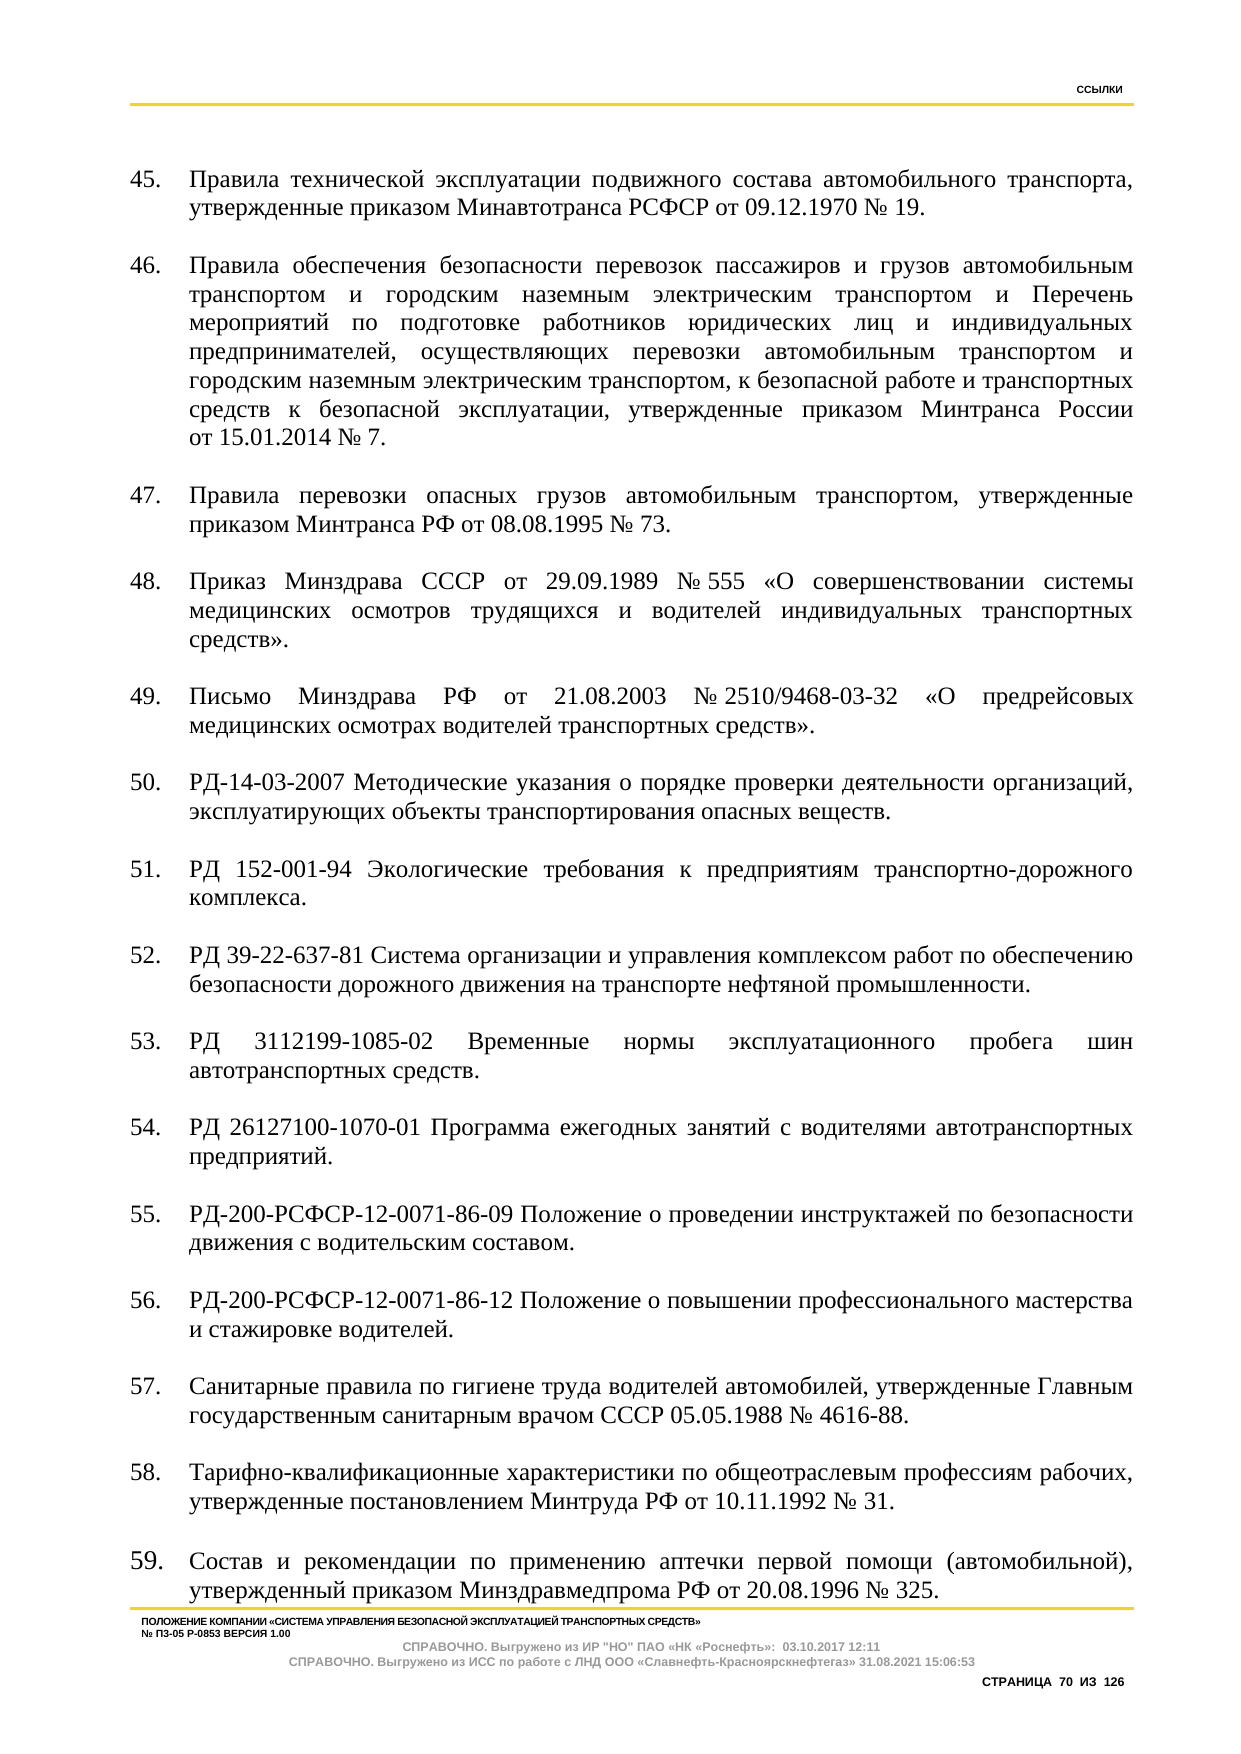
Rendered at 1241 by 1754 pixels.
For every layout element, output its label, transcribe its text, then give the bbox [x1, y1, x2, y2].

list РД 3112199-1085-02 Временные нормы эксплуатационного пробега шин автотранспортных средств. [130, 1026, 1134, 1084]
list Состав и рекомендации по применению аптечки первой помощи (автомобильной), утвержденный приказом Минздравмедпрома РФ от 20.08.1996 № 325. [130, 1544, 1134, 1604]
list Письмо Минздрава РФ от 21.08.2003 № 2510/9468-03-32 «О предрейсовых медицинских осмотрах водителей транспортных средств». [130, 681, 1134, 739]
list РД-200-РСФСР-12-0071-86-12 Положение о повышении профессионального мастерства и стажировке водителей. [130, 1285, 1134, 1342]
list Приказ Минздрава СССР от 29.09.1989 № 555 «О совершенствовании системы медицинских осмотров трудящихся и водителей индивидуальных транспортных средств». [130, 566, 1134, 652]
list РД 26127100-1070-01 Программа ежегодных занятий с водителями автотранспортных предприятий. [130, 1112, 1134, 1170]
list Санитарные правила по гигиене труда водителей автомобилей, утвержденные Главным государственным санитарным врачом СССР 05.05.1988 № 4616-88. [130, 1371, 1134, 1429]
list Правила технической эксплуатации подвижного состава автомобильного транспорта, утвержденные приказом Минавтотранса РСФСР от 09.12.1970 № 19. [130, 164, 1134, 221]
list РД-200-РСФСР-12-0071-86-09 Положение о проведении инструктажей по безопасности движения с водительским составом. [130, 1199, 1134, 1256]
list Правила перевозки опасных грузов автомобильным транспортом, утвержденные приказом Минтранса РФ от 08.08.1995 № 73. [130, 480, 1134, 537]
list Тарифно-квалификационные характеристики по общеотраслевым профессиям рабочих, утвержденные постановлением Минтруда РФ от 10.11.1992 № 31. [130, 1457, 1134, 1515]
list РД 152-001-94 Экологические требования к предприятиям транспортно-дорожного комплекса. [130, 854, 1134, 911]
list РД-14-03-2007 Методические указания о порядке проверки деятельности организаций, эксплуатирующих объекты транспортирования опасных веществ. [130, 767, 1134, 825]
list Правила обеспечения безопасности перевозок пассажиров и грузов автомобильным транспортом и городским наземным электрическим транспортом и Перечень мероприятий по подготовке работников юридических лиц и индивидуальных предпринимателей, осуществляющих перевозки автомобильным транспортом и городским наземным электрическим транспортом, к безопасной работе и транспортных средств к безопасной эксплуатации, утвержденные приказом Минтранса России от 15.01.2014 № 7. [130, 250, 1134, 451]
list РД 39-22-637-81 Система организации и управления комплексом работ по обеспечению безопасности дорожного движения на транспорте нефтяной промышленности. [130, 940, 1134, 997]
